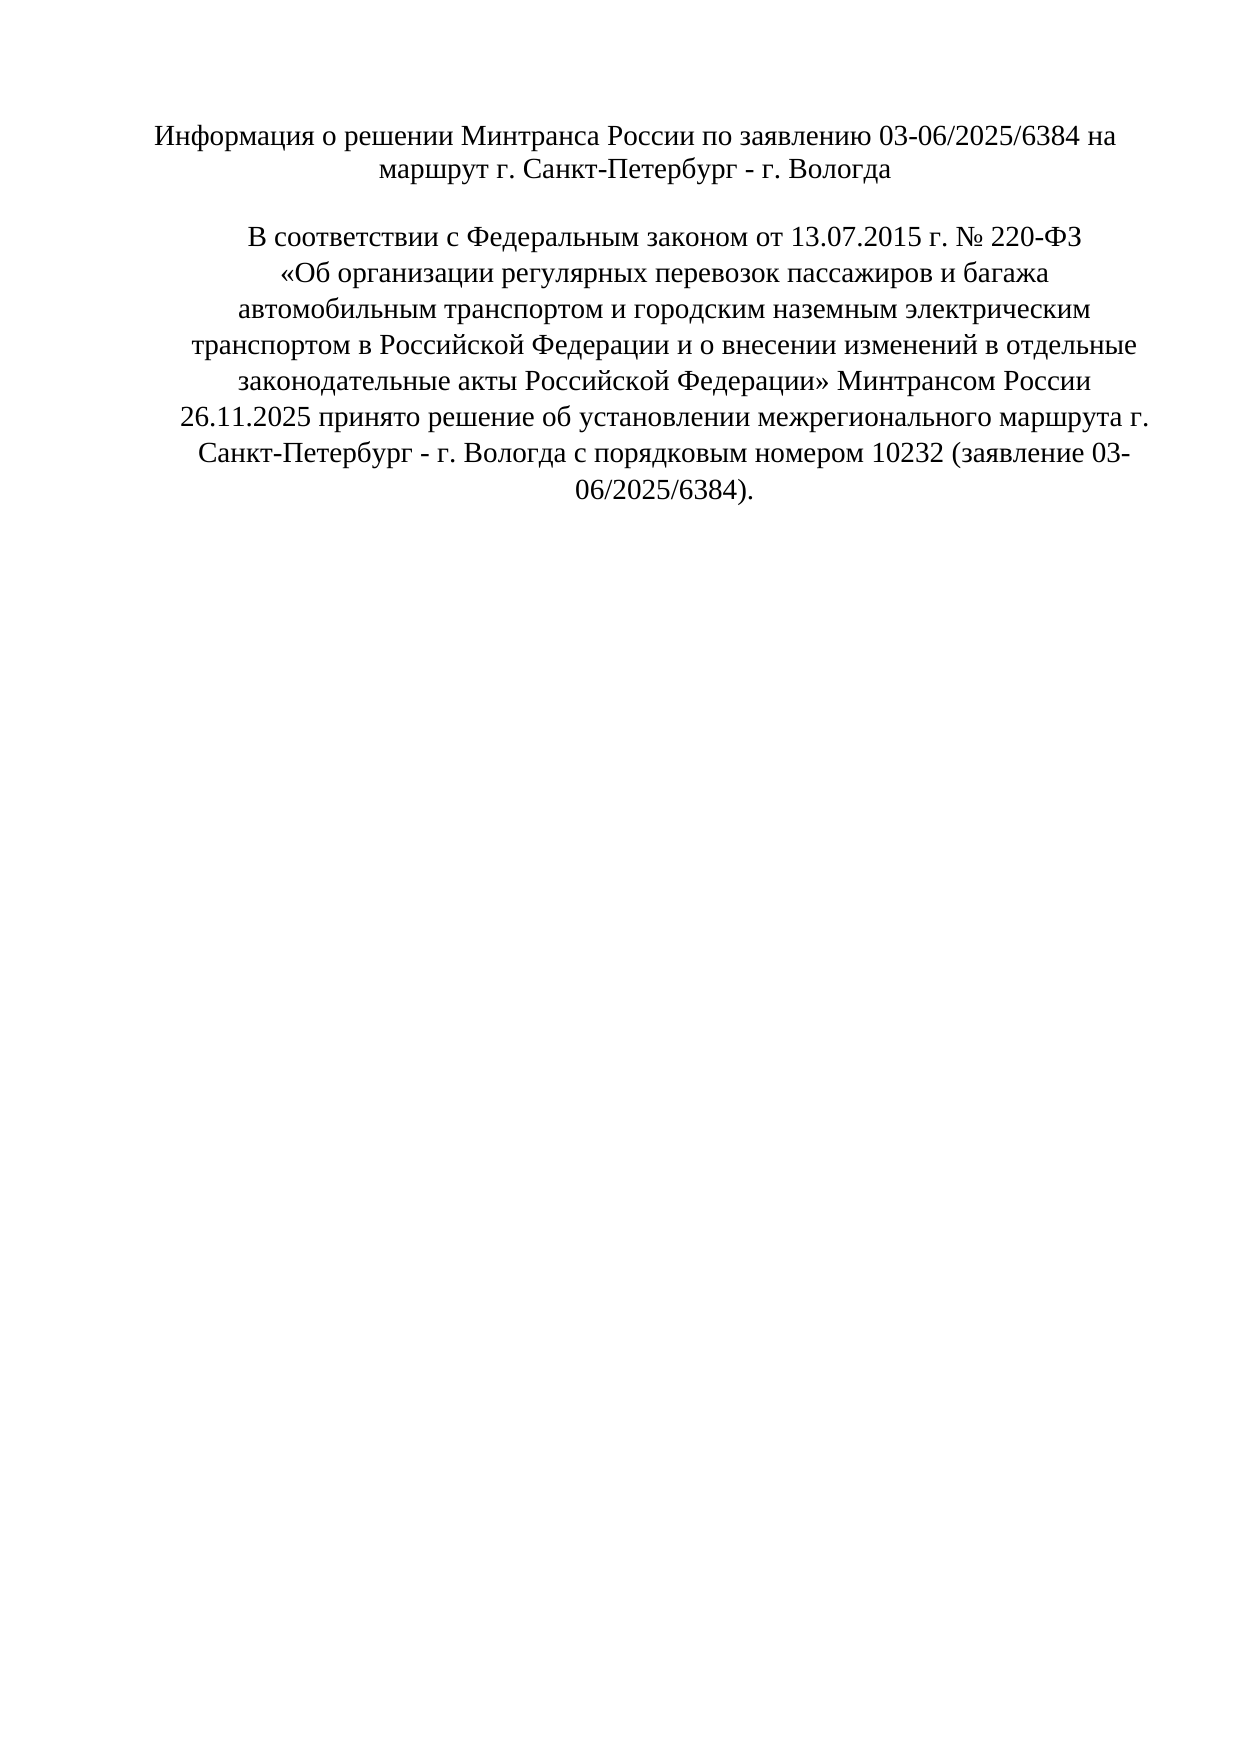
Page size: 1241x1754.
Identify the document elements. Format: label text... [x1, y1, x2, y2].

text В соответствии с Федеральным законом от 13.07.2015 г. № 220-ФЗ «Об организации регулярных перевозок пассажиров и багажа автомобильным транспортом и городским наземным электрическим транспортом в Российской Федерации и о внесении изменений в отдельные законодательные акты Российской Федерации» Минтрансом России 26.11.2025 принято решение об установлении межрегионального маршрута г. Санкт-Петербург - г. Вологда с порядковым номером 10232 (заявление 03-06/2025/6384). [177, 219, 1152, 505]
text Информация о решении Минтранса России по заявлению 03-06/2025/6384 на маршрут г. Санкт-Петербург - г. Вологда [118, 118, 1152, 185]
